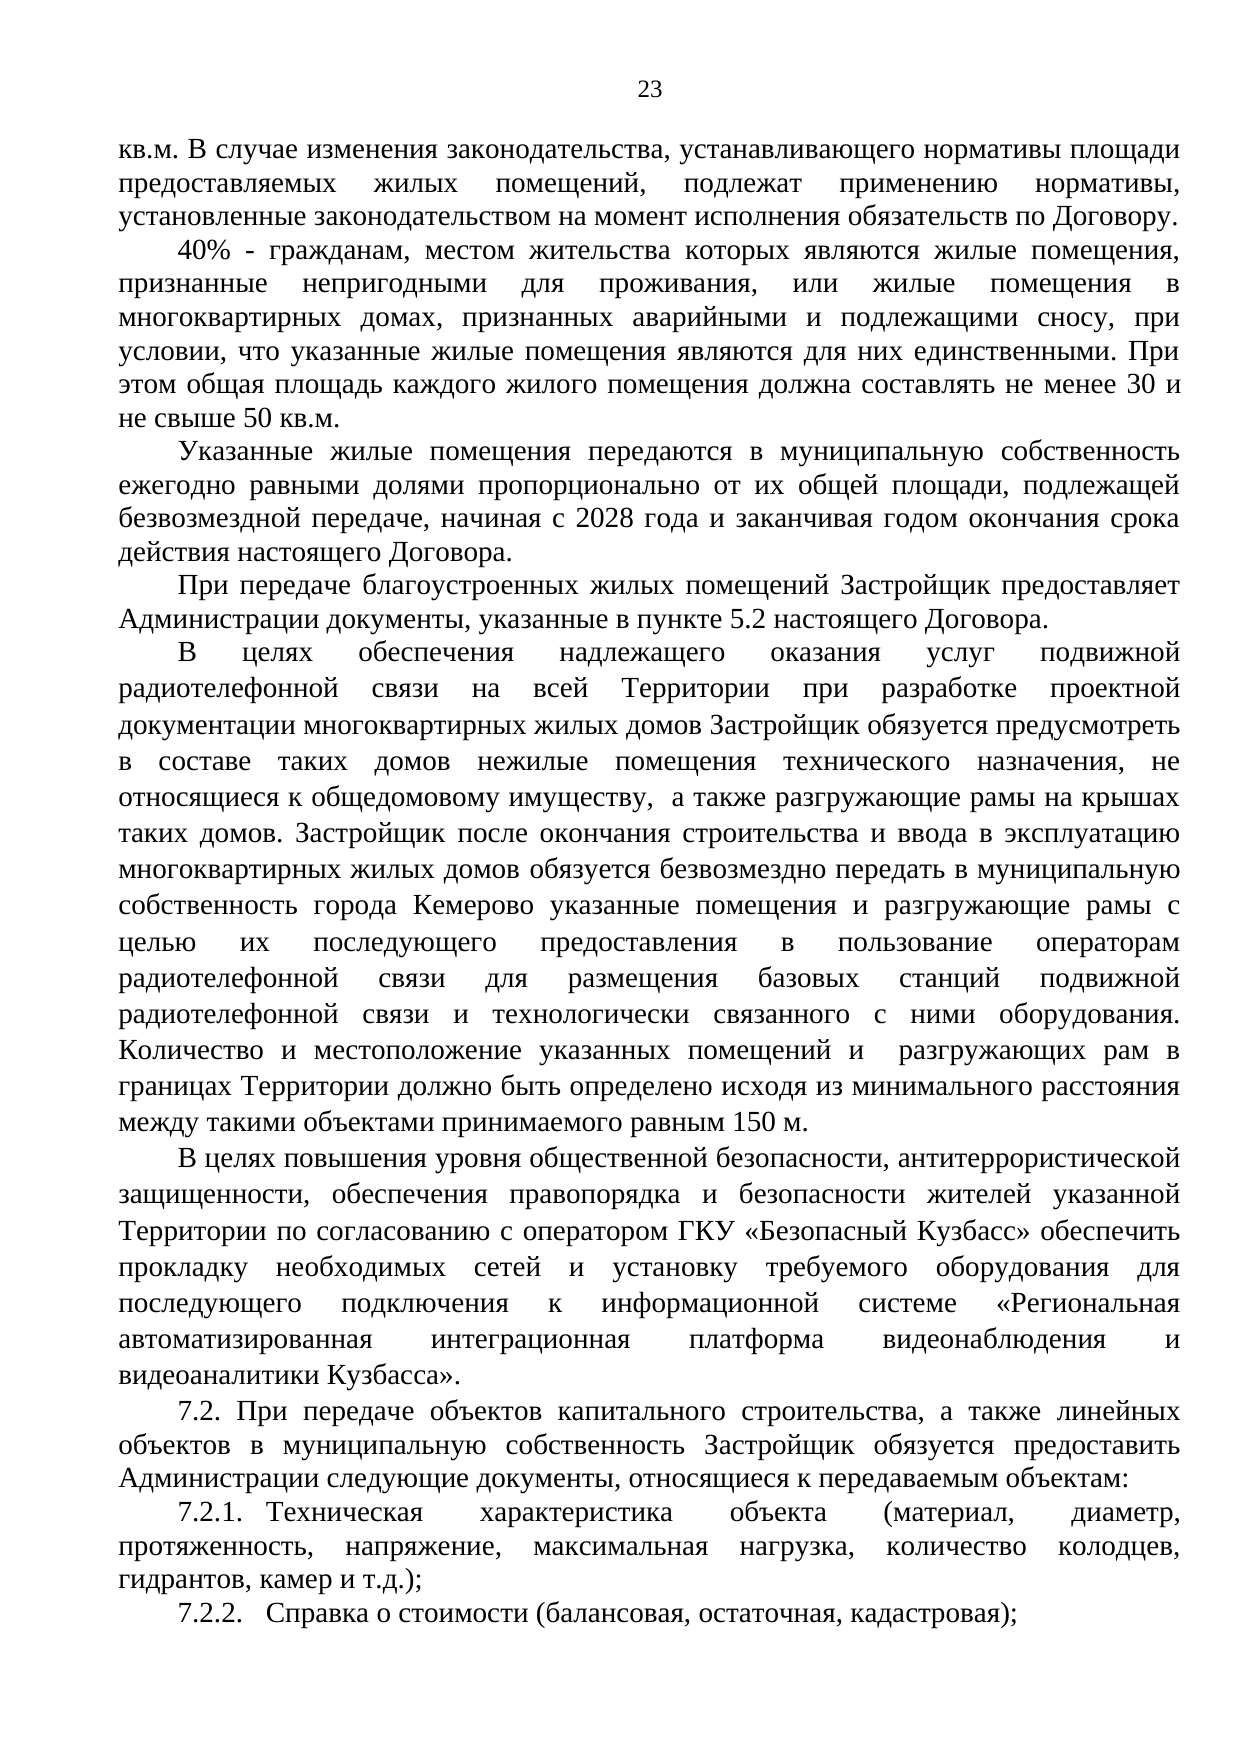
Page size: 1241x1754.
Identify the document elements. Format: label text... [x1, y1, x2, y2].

text 7.2. При передаче объектов капитального строительства, а также линейных объектов в муниципальную собственность Застройщик обязуется предоставить Администрации следующие документы, относящиеся к передаваемым объектам: [118, 1393, 1181, 1494]
text 40% - гражданам, местом жительства которых являются жилые помещения, признанные непригодными для проживания, или жилые помещения в многоквартирных домах, признанных аварийными и подлежащими сносу, при условии, что указанные жилые помещения являются для них единственными. При этом общая площадь каждого жилого помещения должна составлять не менее 30 и не свыше 50 кв.м. [118, 232, 1181, 433]
text В целях обеспечения надлежащего оказания услуг подвижной радиотелефонной связи на всей Территории при разработке проектной документации многоквартирных жилых домов Застройщик обязуется предусмотреть в составе таких домов нежилые помещения технического назначения, не относящиеся к общедомовому имуществу, а также разгружающие рамы на крышах таких домов. Застройщик после окончания строительства и ввода в эксплуатацию многоквартирных жилых домов обязуется безвозмездно передать в муниципальную собственность города Кемерово указанные помещения и разгружающие рамы с целью их последующего предоставления в пользование операторам радиотелефонной связи для размещения базовых станций подвижной радиотелефонной связи и технологически связанного с ними оборудования. Количество и местоположение указанных помещений и разгружающих рам в границах Территории должно быть определено исходя из минимального расстояния между такими объектами принимаемого равным 150 м. [118, 634, 1181, 1138]
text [118, 131, 1181, 232]
text 7.2.1. Техническая характеристика объекта (материал, диаметр, протяженность, напряжение, максимальная нагрузка, количество колодцев, гидрантов, камер и т.д.); [118, 1494, 1181, 1595]
text 7.2.2. Справка о стоимости (балансовая, остаточная, кадастровая); [118, 1595, 1181, 1628]
text В целях повышения уровня общественной безопасности, антитеррористической защищенности, обеспечения правопорядка и безопасности жителей указанной Территории по согласованию с оператором ГКУ «Безопасный Кузбасс» обеспечить прокладку необходимых сетей и установку требуемого оборудования для последующего подключения к информационной системе «Региональная автоматизированная интеграционная платформа видеонаблюдения и видеоаналитики Кузбасса». [118, 1141, 1181, 1391]
text Указанные жилые помещения передаются в муниципальную собственность ежегодно равными долями пропорционально от их общей площади, подлежащей безвозмездной передаче, начиная с 2028 года и заканчивая годом окончания срока действия настоящего Договора. [118, 433, 1181, 567]
text При передаче благоустроенных жилых помещений Застройщик предоставляет Администрации документы, указанные в пункте 5.2 настоящего Договора. [118, 567, 1181, 634]
